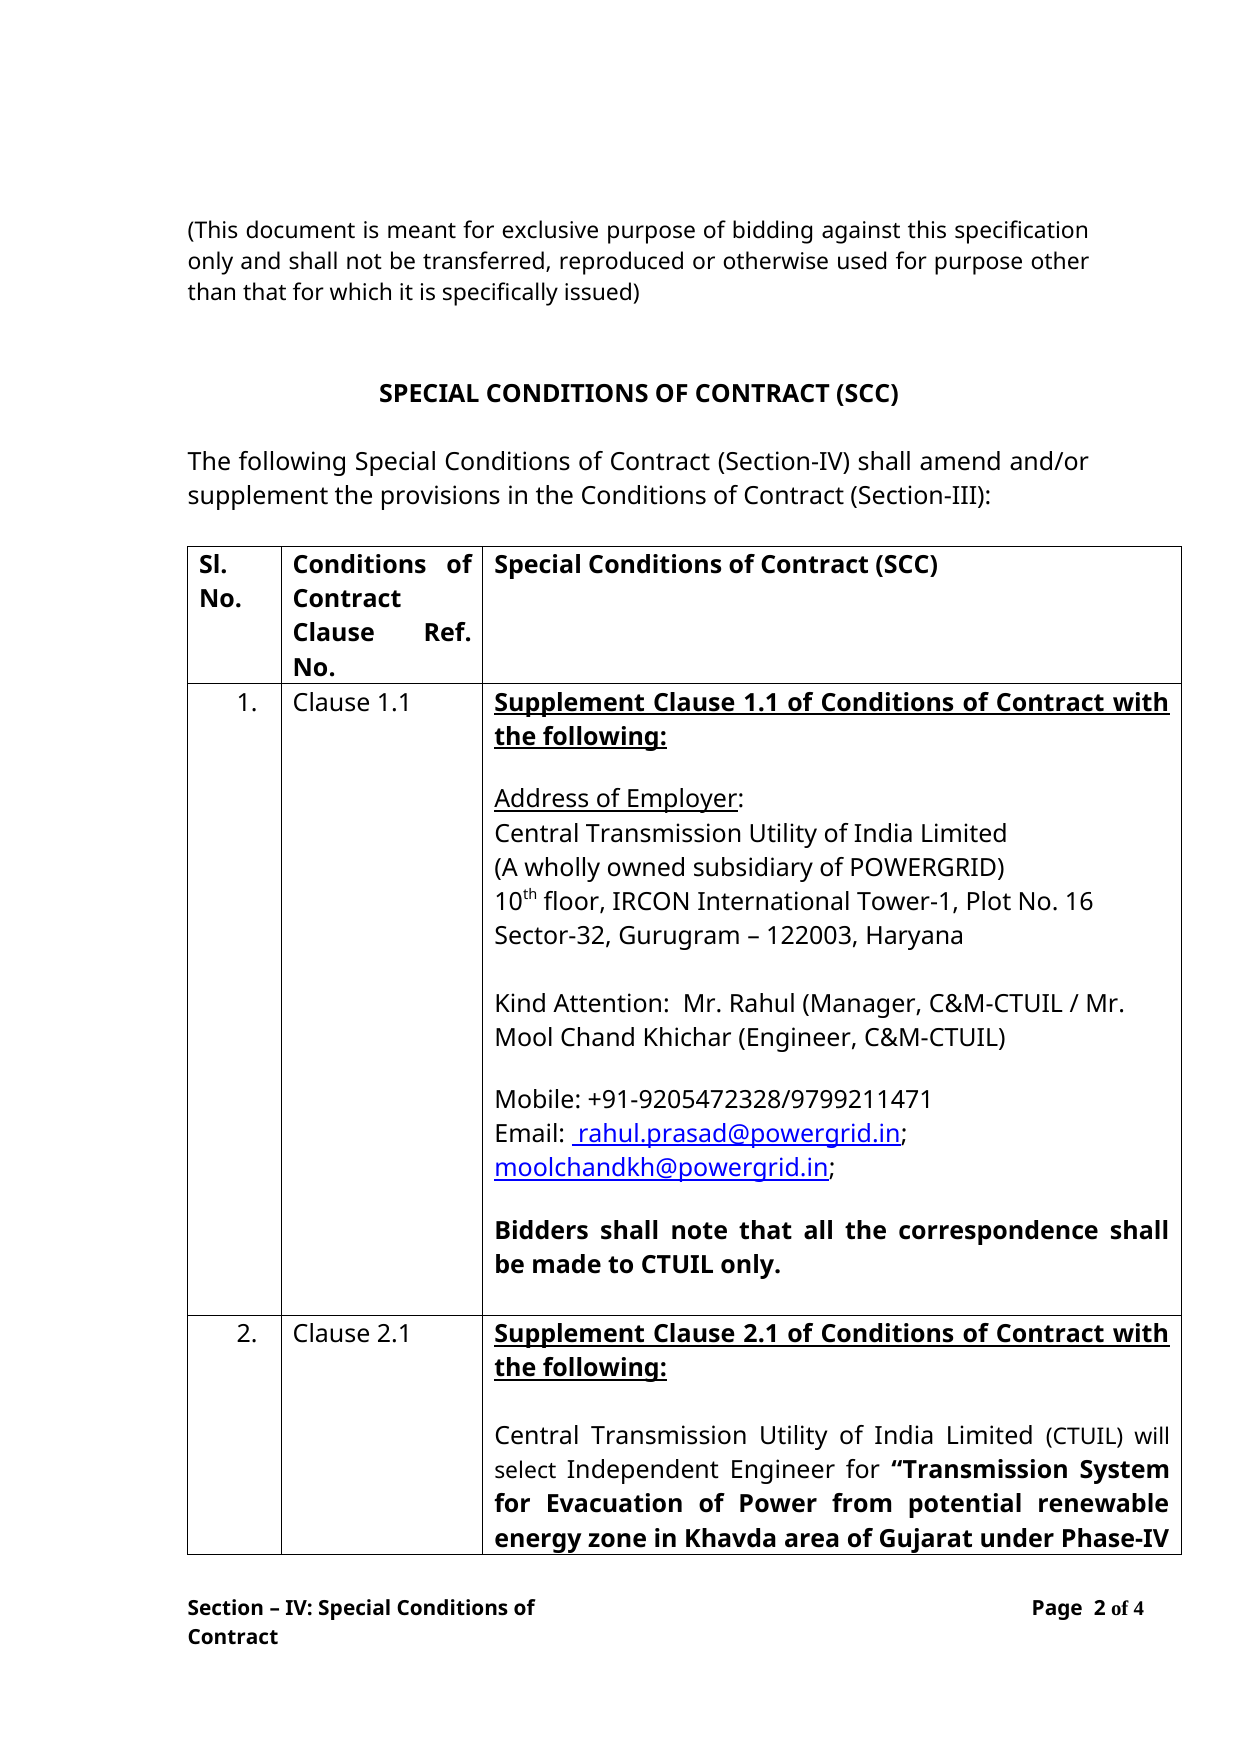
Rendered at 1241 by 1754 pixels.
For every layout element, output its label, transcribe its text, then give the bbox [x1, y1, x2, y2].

table_cell [188, 684, 281, 1315]
table_cell Clause 2.1 [282, 1316, 482, 1554]
table_cell Clause 1.1 [282, 684, 482, 1315]
text SPECIAL CONDITIONS OF CONTRACT (SCC) [187, 376, 1090, 410]
table_cell [188, 1316, 281, 1554]
text (This document is meant for exclusive purpose of bidding against this specification only and shall not be transferred, reproduced or otherwise used for purpose other than that for which it is specifically issued) [187, 214, 1090, 307]
text The following Special Conditions of Contract (Section-IV) shall amend and/or supplement the provisions in the Conditions of Contract (Section-III): [187, 444, 1090, 512]
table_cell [483, 1316, 1181, 1554]
table_header Special Conditions of Contract (SCC) [483, 547, 1181, 683]
table_cell Supplement Clause 1.1 of Conditions of Contract with the following: Address of Employer: Central Transmission Utility of India Limited (A wholly owned subsidiary of POWERGRID) 10th floor, IRCON International Tower-1, Plot No. 16 Sector-32, Gurugram – 122003, Haryana Kind Attention: Mr. Rahul (Manager, C&M-CTUIL / Mr. Mool Chand Khichar (Engineer, C&M-CTUIL) Mobile: +91-9205472328/9799211471 Email: rahul.prasad@powergrid.in; moolchandkh@powergrid.in; Bidders shall note that all the correspondence shall be made to CTUIL only. [483, 684, 1181, 1315]
table_header Conditions of Contract Clause Ref. No. [282, 547, 482, 683]
table_header Sl. No. [188, 547, 281, 683]
